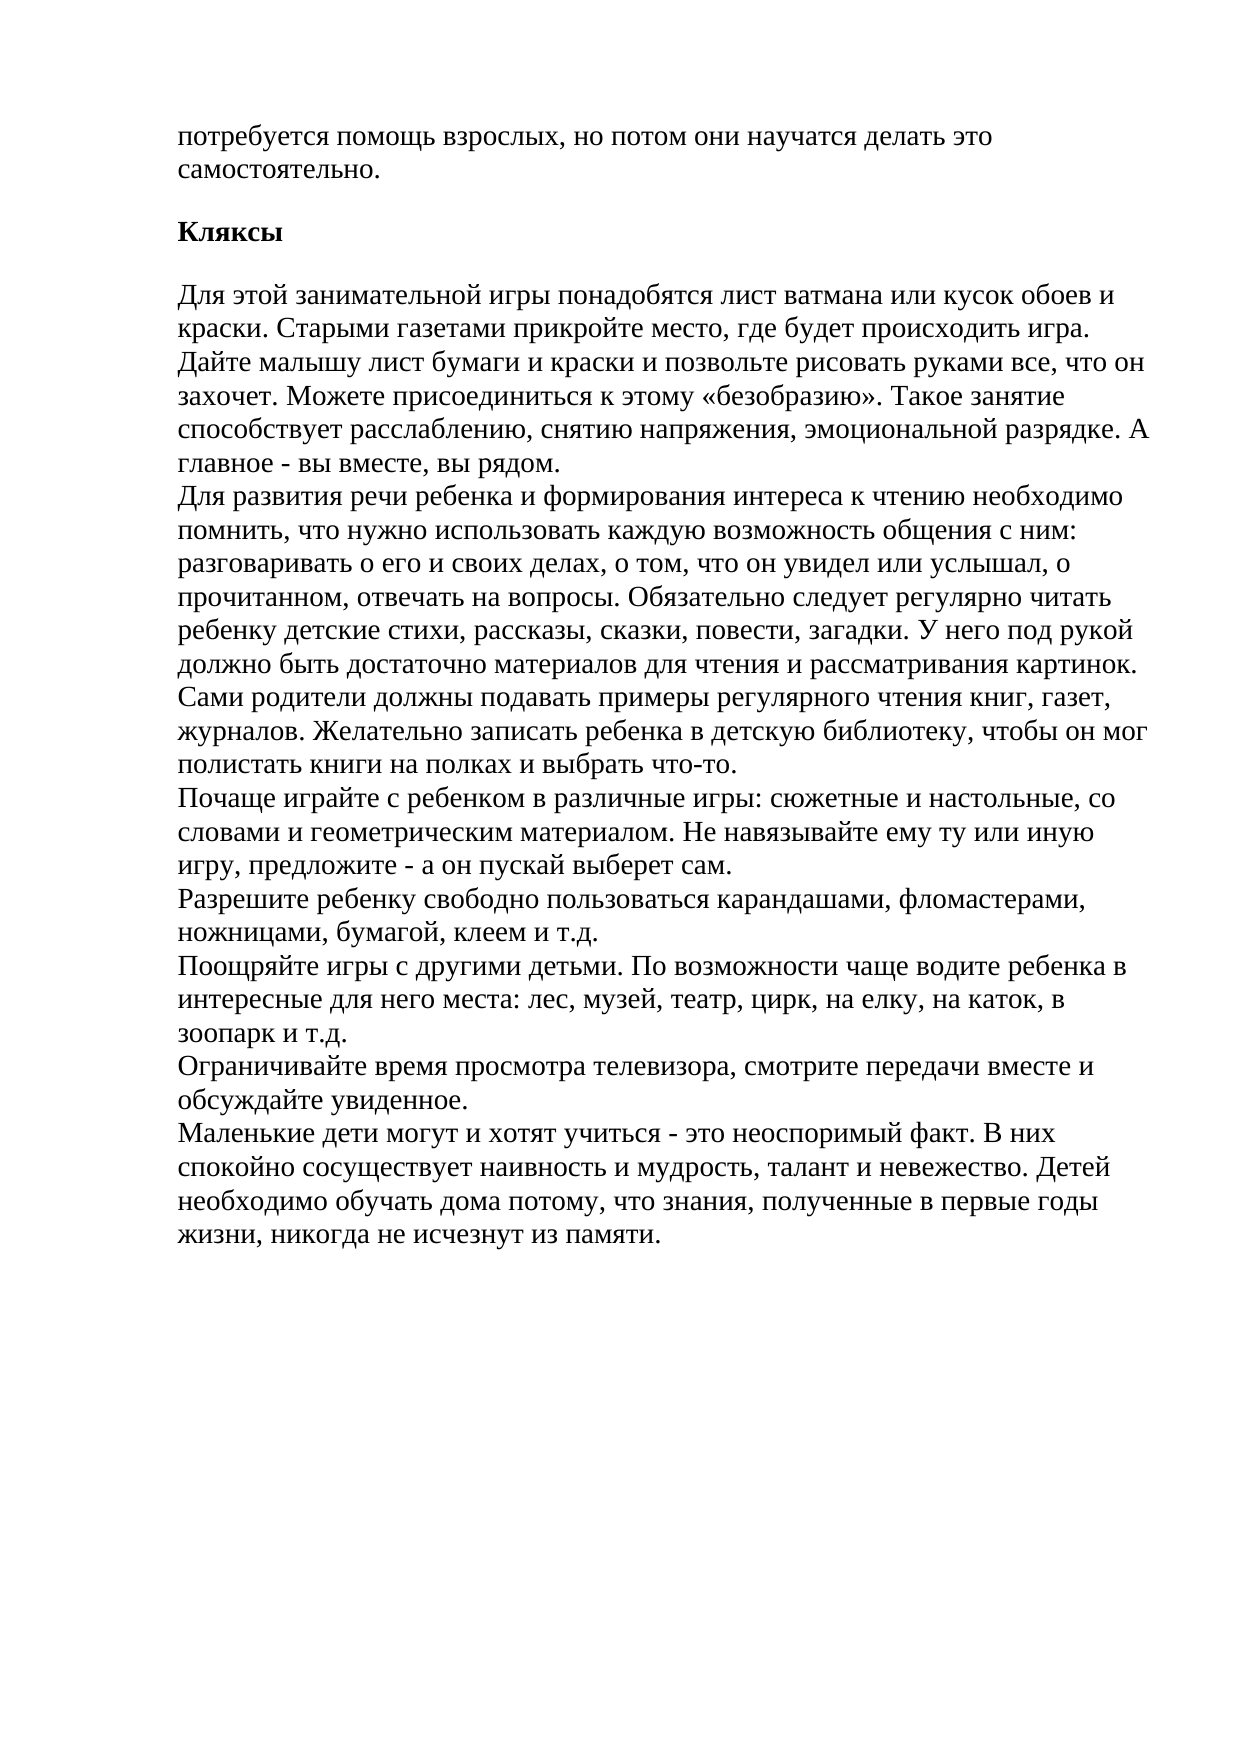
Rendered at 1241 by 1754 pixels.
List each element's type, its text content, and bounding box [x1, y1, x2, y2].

text Для этой занимательной игры понадобятся лист ватмана или кусок обоев и краски. Старыми газетами прикройте место, где будет происходить игра. Дайте малышу лист бумаги и краски и позвольте рисовать руками все, что он захочет. Можете присоединиться к этому «безобразию». Такое занятие способствует расслаблению, снятию напряжения, эмоциональной разрядке. А главное - вы вместе, вы рядом. Для развития речи ребенка и формирования интереса к чтению необходимо помнить, что нужно использовать каждую возможность общения с ним: разговаривать о его и своих делах, о том, что он увидел или услышал, о прочитанном, отвечать на вопросы. Обязательно следует регулярно читать ребенку детские стихи, рассказы, сказки, повести, загадки. У него под рукой должно быть достаточно материалов для чтения и рассматривания картинок. Сами родители должны подавать примеры регулярного чтения книг, газет, журналов. Желательно записать ребенка в детскую библиотеку, чтобы он мог полистать книги на полках и выбрать что-то. Почаще играйте с ребенком в различные игры: сюжетные и настольные, со словами и геометрическим материалом. Не навязывайте ему ту или иную игру, предложите - а он пускай выберет сам. Разрешите ребенку свободно пользоваться карандашами, фломастерами, ножницами, бумагой, клеем и т.д. Поощряйте игры с другими детьми. По возможности чаще водите ребенка в интересные для него места: лес, музей, театр, цирк, на елку, на каток, в зоопарк и т.д. Ограничивайте время просмотра телевизора, смотрите передачи вместе и обсуждайте увиденное. Маленькие дети могут и хотят учиться - это неоспоримый факт. В них спокойно сосуществует наивность и мудрость, талант и невежество. Детей необходимо обучать дома потому, что знания, полученные в первые годы жизни, никогда не исчезнут из памяти. [177, 277, 1152, 1250]
subtitle Кляксы [177, 214, 1152, 248]
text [177, 118, 1152, 185]
